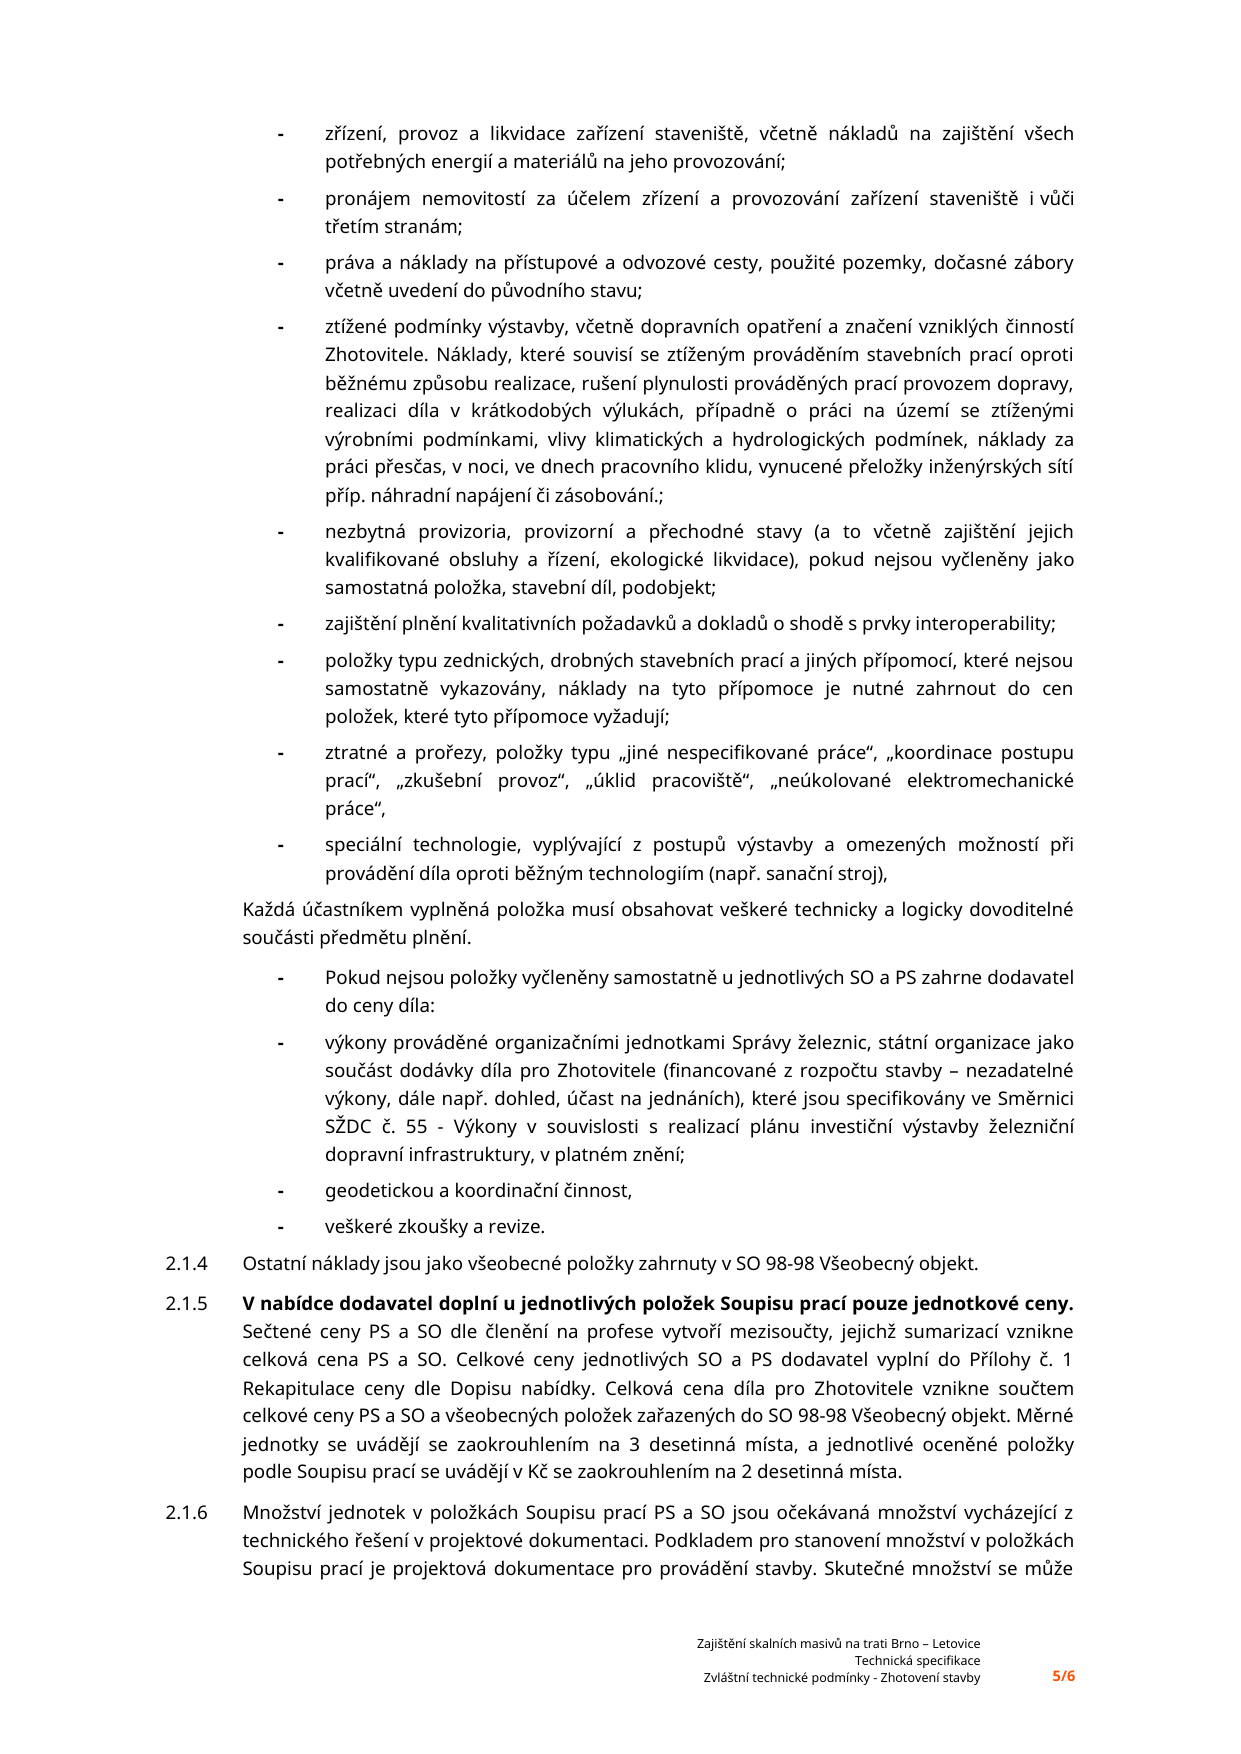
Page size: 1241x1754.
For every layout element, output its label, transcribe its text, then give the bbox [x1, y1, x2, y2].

text Pokud nejsou položky vyčleněny samostatně u jednotlivých SO a PS zahrne dodavatel do ceny díla: [278, 965, 1075, 1018]
text výkony prováděné organizačními jednotkami Správy železnic, státní organizace jako součást dodávky díla pro Zhotovitele (financované z rozpočtu stavby – nezadatelné výkony, dále např. dohled, účast na jednáních), které jsou specifikovány ve Směrnici SŽDC č. 55 - Výkony v souvislosti s realizací plánu investiční výstavby železniční dopravní infrastruktury, v platném znění; [278, 1029, 1075, 1167]
text speciální technologie, vyplývající z postupů výstavby a omezených možností při provádění díla oproti běžným technologiím (např. sanační stroj), [278, 832, 1075, 885]
text geodetickou a koordinační činnost, [278, 1177, 1075, 1203]
text ztratné a prořezy, položky typu „jiné nespecifikované práce“, „koordinace postupu prací“, „zkušební provoz“, „úklid pracoviště“, „neúkolované elektromechanické práce“, [278, 739, 1075, 821]
text pronájem nemovitostí za účelem zřízení a provozování zařízení staveniště i vůči třetím stranám; [278, 185, 1075, 238]
text zajištění plnění kvalitativních požadavků a dokladů o shodě s prvky interoperability; [278, 611, 1075, 636]
text Ostatní náklady jsou jako všeobecné položky zahrnuty v SO 98-98 Všeobecný objekt. [165, 1250, 1075, 1276]
text ztížené podmínky výstavby, včetně dopravních opatření a značení vzniklých činností Zhotovitele. Náklady, které souvisí se ztíženým prováděním stavebních prací oproti běžnému způsobu realizace, rušení plynulosti prováděných prací provozem dopravy, realizaci díla v krátkodobých výlukách, případně o práci na území se ztíženými výrobními podmínkami, vlivy klimatických a hydrologických podmínek, náklady za práci přesčas, v noci, ve dnech pracovního klidu, vynucené přeložky inženýrských sítí příp. náhradní napájení či zásobování.; [278, 314, 1075, 507]
text nezbytná provizoria, provizorní a přechodné stavy (a to včetně zajištění jejich kvalifikované obsluhy a řízení, ekologické likvidace), pokud nejsou vyčleněny jako samostatná položka, stavební díl, podobjekt; [278, 518, 1075, 600]
text zřízení, provoz a likvidace zařízení staveniště, včetně nákladů na zajištění všech potřebných energií a materiálů na jeho provozování; [278, 121, 1075, 174]
text práva a náklady na přístupové a odvozové cesty, použité pozemky, dočasné zábory včetně uvedení do původního stavu; [278, 249, 1075, 303]
text veškeré zkoušky a revize. [278, 1214, 1075, 1239]
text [165, 1499, 1075, 1581]
text Každá účastníkem vyplněná položka musí obsahovat veškeré technicky a logicky dovoditelné součásti předmětu plnění. [242, 896, 1075, 950]
text V nabídce dodavatel doplní u jednotlivých položek Soupisu prací pouze jednotkové ceny. Sečtené ceny PS a SO dle členění na profese vytvoří mezisoučty, jejichž sumarizací vznikne celková cena PS a SO. Celkové ceny jednotlivých SO a PS dodavatel vyplní do Přílohy č. 1 Rekapitulace ceny dle Dopisu nabídky. Celková cena díla pro Zhotovitele vznikne součtem celkové ceny PS a SO a všeobecných položek zařazených do SO 98-98 Všeobecný objekt. Měrné jednotky se uvádějí se zaokrouhlením na 3 desetinná místa, a jednotlivé oceněné položky podle Soupisu prací se uvádějí v Kč se zaokrouhlením na 2 desetinná místa. [165, 1291, 1075, 1484]
text položky typu zednických, drobných stavebních prací a jiných přípomocí, které nejsou samostatně vykazovány, náklady na tyto přípomoce je nutné zahrnout do cen položek, které tyto přípomoce vyžadují; [278, 647, 1075, 728]
